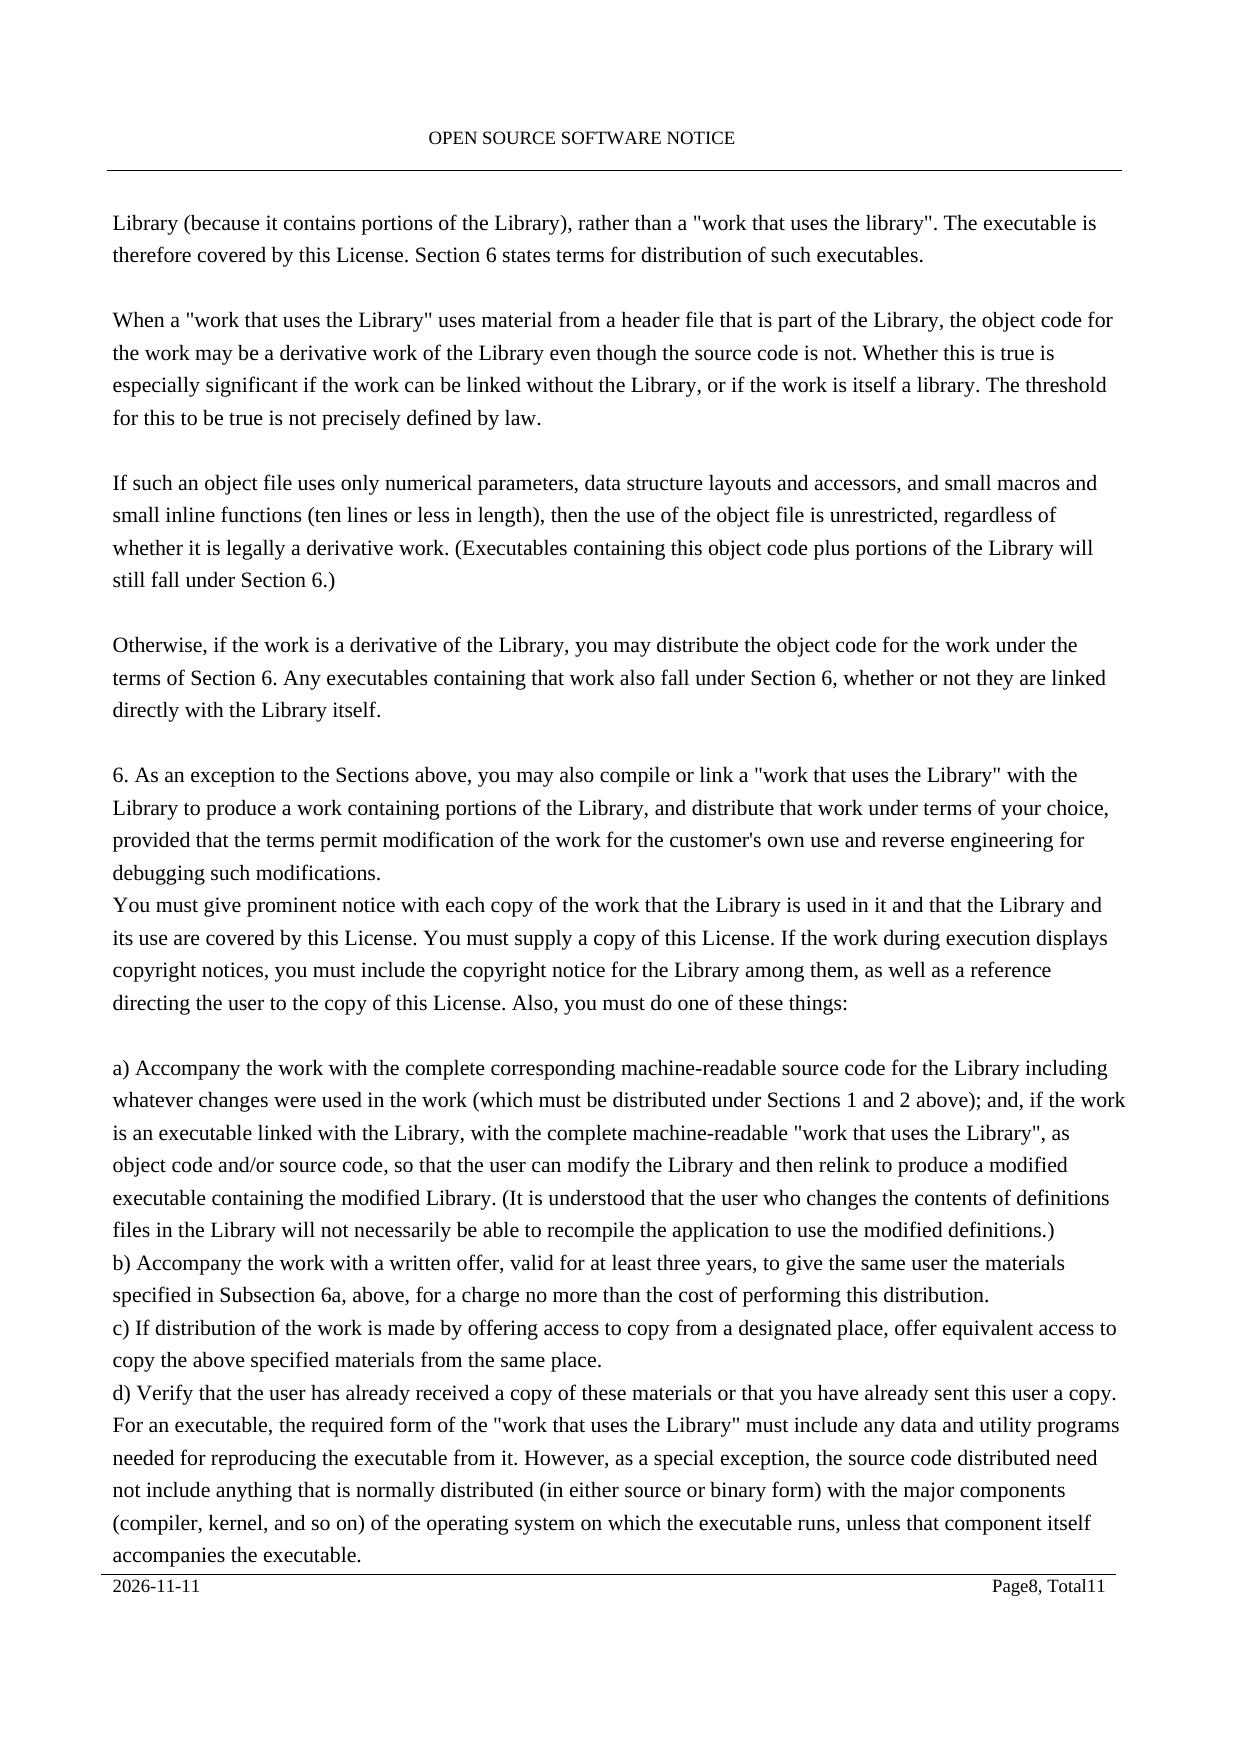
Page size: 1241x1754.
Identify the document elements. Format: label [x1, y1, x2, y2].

text [112, 206, 1128, 1571]
